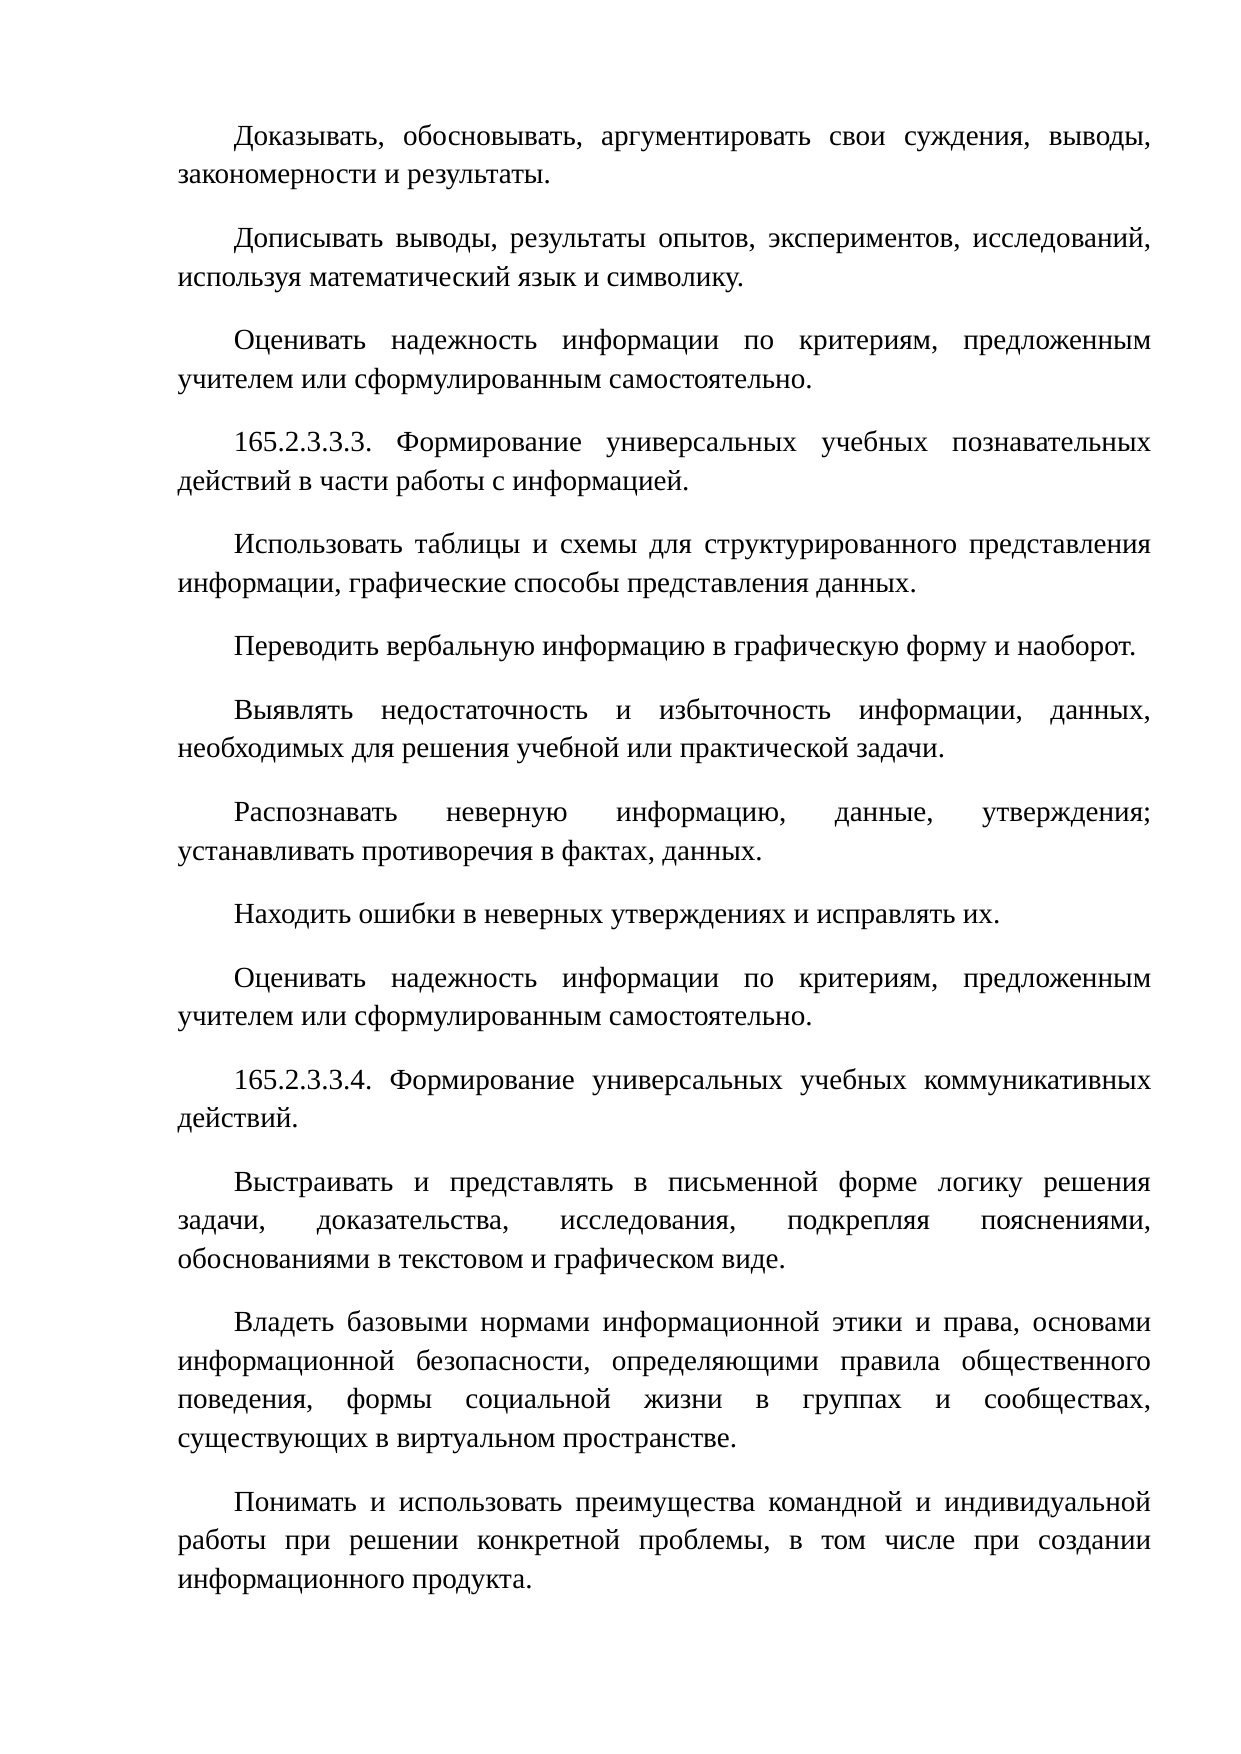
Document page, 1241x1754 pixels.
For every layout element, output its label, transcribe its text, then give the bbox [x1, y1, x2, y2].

text 165.2.3.3.4. Формирование универсальных учебных коммуникативных действий. [177, 1062, 1152, 1134]
text Доказывать, обосновывать, аргументировать свои суждения, выводы, закономерности и результаты. [177, 118, 1152, 190]
text 165.2.3.3.3. Формирование универсальных учебных познавательных действий в части работы с информацией. [177, 424, 1152, 496]
text Распознавать неверную информацию, данные, утверждения; устанавливать противоречия в фактах, данных. [177, 794, 1152, 866]
text Дописывать выводы, результаты опытов, экспериментов, исследований, используя математический язык и символику. [177, 220, 1152, 292]
text Оценивать надежность информации по критериям, предложенным учителем или сформулированным самостоятельно. [177, 960, 1152, 1032]
text Понимать и использовать преимущества командной и индивидуальной работы при решении конкретной проблемы, в том числе при создании информационного продукта. [177, 1484, 1152, 1594]
text Выстраивать и представлять в письменной форме логику решения задачи, доказательства, исследования, подкрепляя пояснениями, обоснованиями в текстовом и графическом виде. [177, 1164, 1152, 1274]
text Владеть базовыми нормами информационной этики и права, основами информационной безопасности, определяющими правила общественного поведения, формы социальной жизни в группах и сообществах, существующих в виртуальном пространстве. [177, 1304, 1152, 1454]
text Использовать таблицы и схемы для структурированного представления информации, графические способы представления данных. [177, 526, 1152, 598]
text Оценивать надежность информации по критериям, предложенным учителем или сформулированным самостоятельно. [177, 322, 1152, 394]
text Находить ошибки в неверных утверждениях и исправлять их. [177, 896, 1152, 930]
text Переводить вербальную информацию в графическую форму и наоборот. [177, 628, 1152, 662]
text Выявлять недостаточность и избыточность информации, данных, необходимых для решения учебной или практической задачи. [177, 692, 1152, 764]
